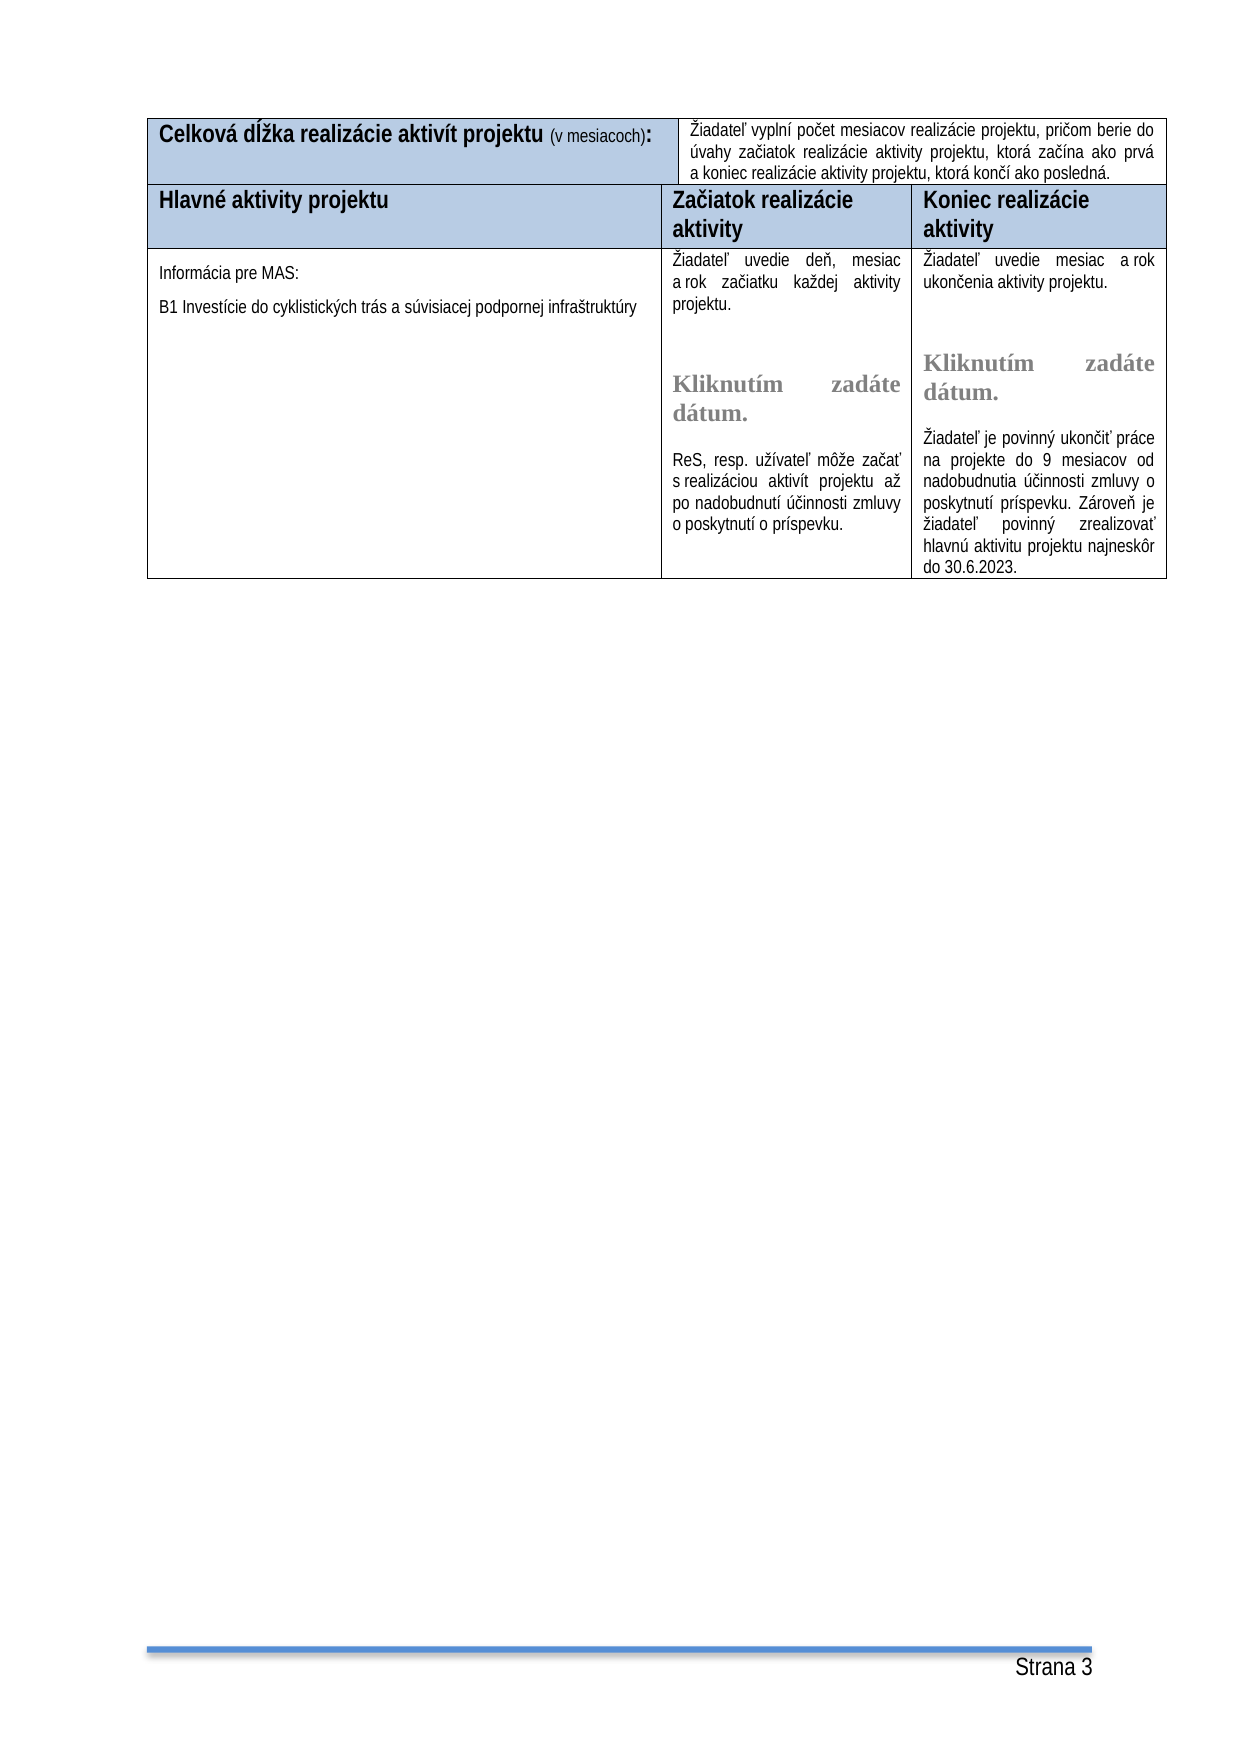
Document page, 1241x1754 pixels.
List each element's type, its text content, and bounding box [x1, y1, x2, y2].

table_cell Žiadateľ uvedie deň, mesiac a rok začiatku každej aktivity projektu. ReS, resp. užívateľ môže začať s realizáciou aktivít projektu až po nadobudnutí účinnosti zmluvy o poskytnutí o príspevku. [662, 249, 911, 578]
table_cell Informácia pre MAS: B1 Investície do cyklistických trás a súvisiacej podpornej infraštruktúry [148, 249, 661, 578]
table_cell Začiatok realizácie aktivity [662, 185, 911, 248]
table_cell Celková dĺžka realizácie aktivít projektu (v mesiacoch): [148, 119, 678, 184]
table_cell Hlavné aktivity projektu [148, 185, 661, 248]
table_cell Koniec realizácie aktivity [912, 185, 1166, 248]
table_cell Žiadateľ vyplní počet mesiacov realizácie projektu, pričom berie do úvahy začiatok realizácie aktivity projektu, ktorá začína ako prvá a koniec realizácie aktivity projektu, ktorá končí ako posledná. [679, 119, 1166, 184]
table_cell Žiadateľ uvedie mesiac a rok ukončenia aktivity projektu. Žiadateľ je povinný ukončiť práce na projekte do 9 mesiacov od nadobudnutia účinnosti zmluvy o poskytnutí príspevku. Zároveň je žiadateľ povinný zrealizovať hlavnú aktivitu projektu najneskôr do 30.6.2023. [912, 249, 1166, 578]
